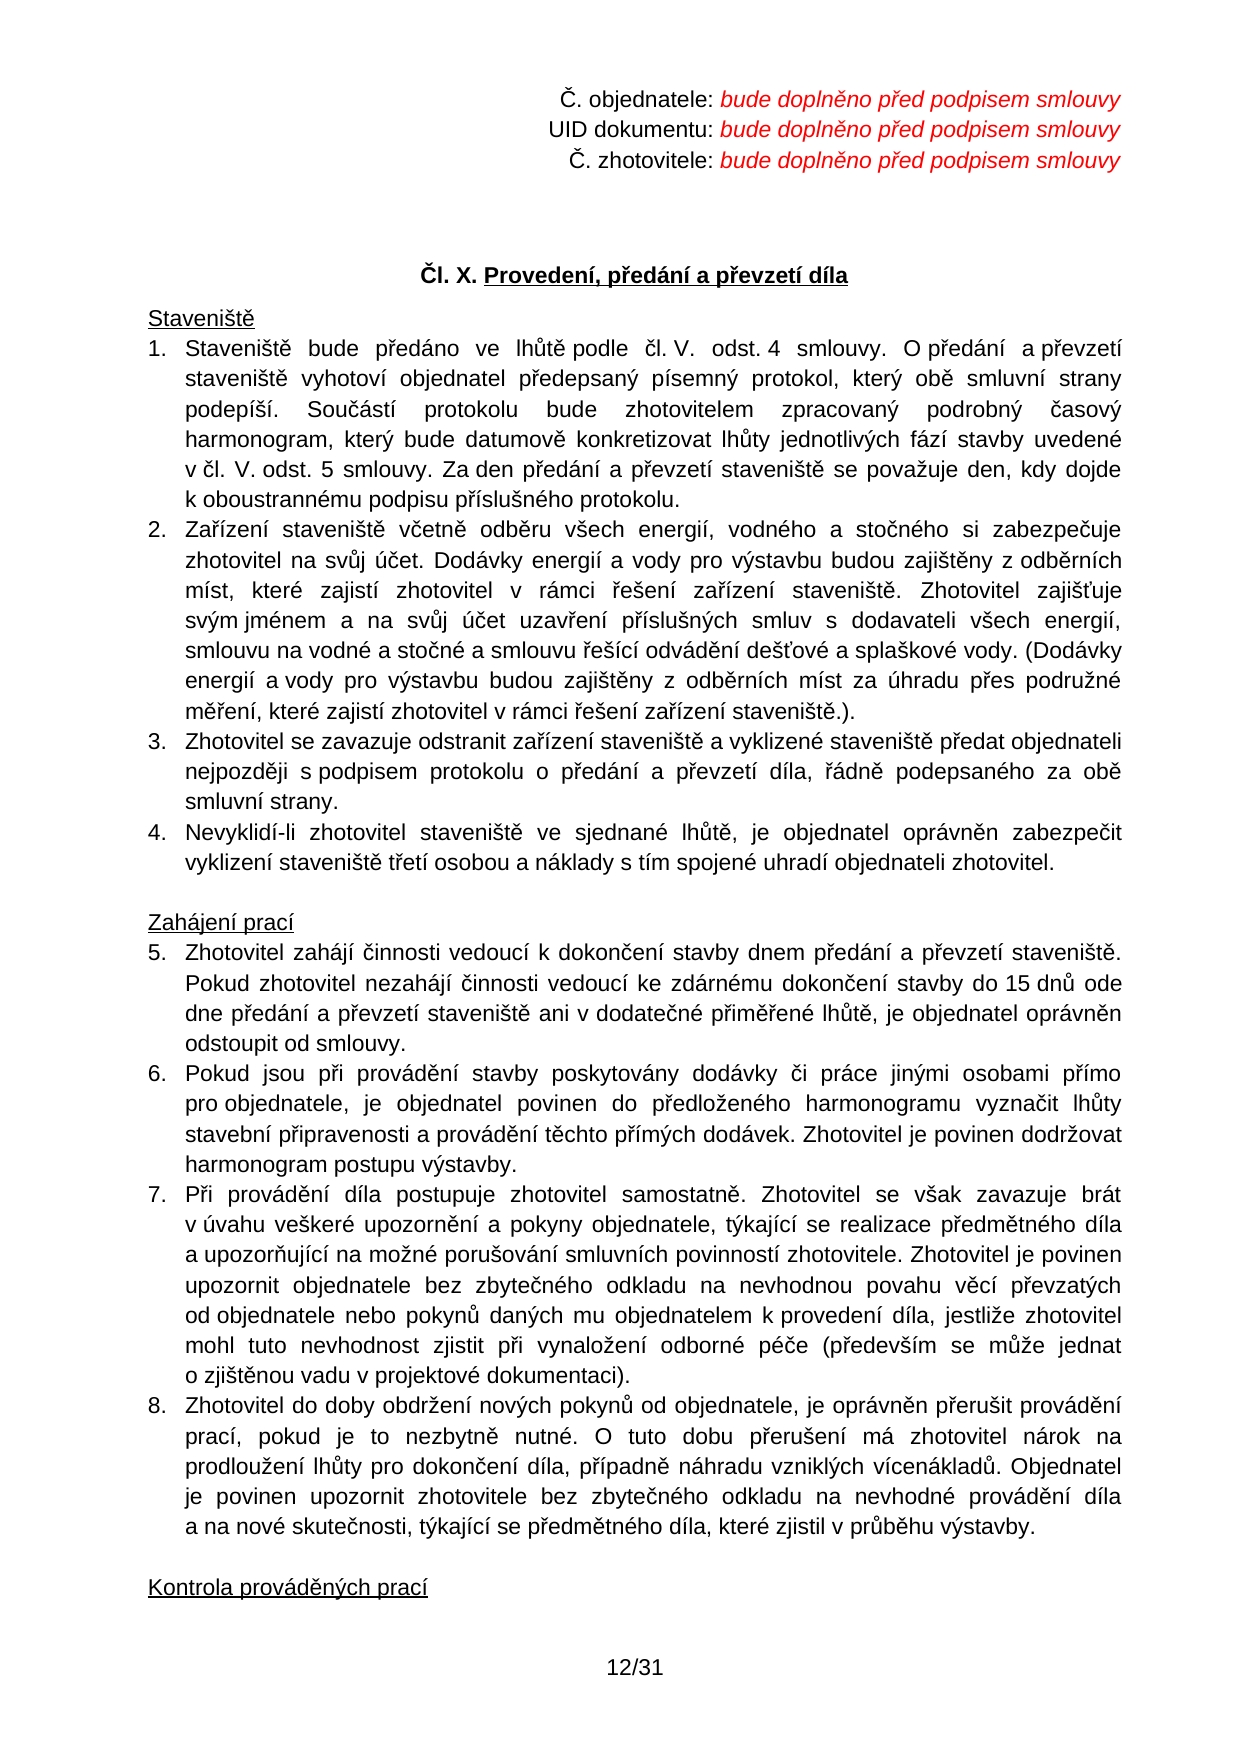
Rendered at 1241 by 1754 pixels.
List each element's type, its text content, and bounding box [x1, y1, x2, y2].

list Zhotovitel zahájí činnosti vedoucí k dokončení stavby dnem předání a převzetí staveniště. Pokud zhotovitel nezahájí činnosti vedoucí ke zdárnému dokončení stavby do 15 dnů ode dne předání a převzetí staveniště ani v dodatečné přiměřené lhůtě, je objednatel oprávněn odstoupit od smlouvy. [148, 939, 1122, 1056]
list Nevyklidí-li zhotovitel staveniště ve sjednané lhůtě, je objednatel oprávněn zabezpečit vyklizení staveniště třetí osobou a náklady s tím spojené uhradí objednateli zhotovitel. [148, 818, 1122, 875]
text Staveniště [148, 305, 1122, 331]
list Zhotovitel se zavazuje odstranit zařízení staveniště a vyklizené staveniště předat objednateli nejpozději s podpisem protokolu o předání a převzetí díla, řádně podepsaného za obě smluvní strany. [148, 728, 1122, 815]
list Zařízení staveniště včetně odběru všech energií, vodného a stočného si zabezpečuje zhotovitel na svůj účet. Dodávky energií a vody pro výstavbu budou zajištěny z odběrních míst, které zajistí zhotovitel v rámci řešení zařízení staveniště. Zhotovitel zajišťuje svým jménem a na svůj účet uzavření příslušných smluv s dodavateli všech energií, smlouvu na vodné a stočné a smlouvu řešící odvádění dešťové a splaškové vody. (Dodávky energií a vody pro výstavbu budou zajištěny z odběrních míst za úhradu přes podružné měření, které zajistí zhotovitel v rámci řešení zařízení staveniště.). [148, 516, 1122, 724]
text Provedení, předání a převzetí díla [148, 262, 1122, 289]
list Staveniště bude předáno ve lhůtě podle čl. V. odst. 4 smlouvy. O předání a převzetí staveniště vyhotoví objednatel předepsaný písemný protokol, který obě smluvní strany podepíší. Součástí protokolu bude zhotovitelem zpracovaný podrobný časový harmonogram, který bude datumově konkretizovat lhůty jednotlivých fází stavby uvedené v čl. V. odst. 5 smlouvy. Za den předání a převzetí staveniště se považuje den, kdy dojde k oboustrannému podpisu příslušného protokolu. [148, 335, 1122, 513]
text Kontrola prováděných prací [148, 1574, 1122, 1600]
list Zhotovitel do doby obdržení nových pokynů od objednatele, je oprávněn přerušit provádění prací, pokud je to nezbytně nutné. O tuto dobu přerušení má zhotovitel nárok na prodloužení lhůty pro dokončení díla, případně náhradu vzniklých vícenákladů. Objednatel je povinen upozornit zhotovitele bez zbytečného odkladu na nevhodné provádění díla a na nové skutečnosti, týkající se předmětného díla, které zjistil v průběhu výstavby. [148, 1392, 1122, 1540]
text Zahájení prací [148, 909, 1122, 936]
list Pokud jsou při provádění stavby poskytovány dodávky či práce jinými osobami přímo pro objednatele, je objednatel povinen do předloženého harmonogramu vyznačit lhůty stavební připravenosti a provádění těchto přímých dodávek. Zhotovitel je povinen dodržovat harmonogram postupu výstavby. [148, 1060, 1122, 1177]
list Při provádění díla postupuje zhotovitel samostatně. Zhotovitel se však zavazuje brát v úvahu veškeré upozornění a pokyny objednatele, týkající se realizace předmětného díla a upozorňující na možné porušování smluvních povinností zhotovitele. Zhotovitel je povinen upozornit objednatele bez zbytečného odkladu na nevhodnou povahu věcí převzatých od objednatele nebo pokynů daných mu objednatelem k provedení díla, jestliže zhotovitel mohl tuto nevhodnost zjistit při vynaložení odborné péče (především se může jednat o zjištěnou vadu v projektové dokumentaci). [148, 1181, 1122, 1389]
